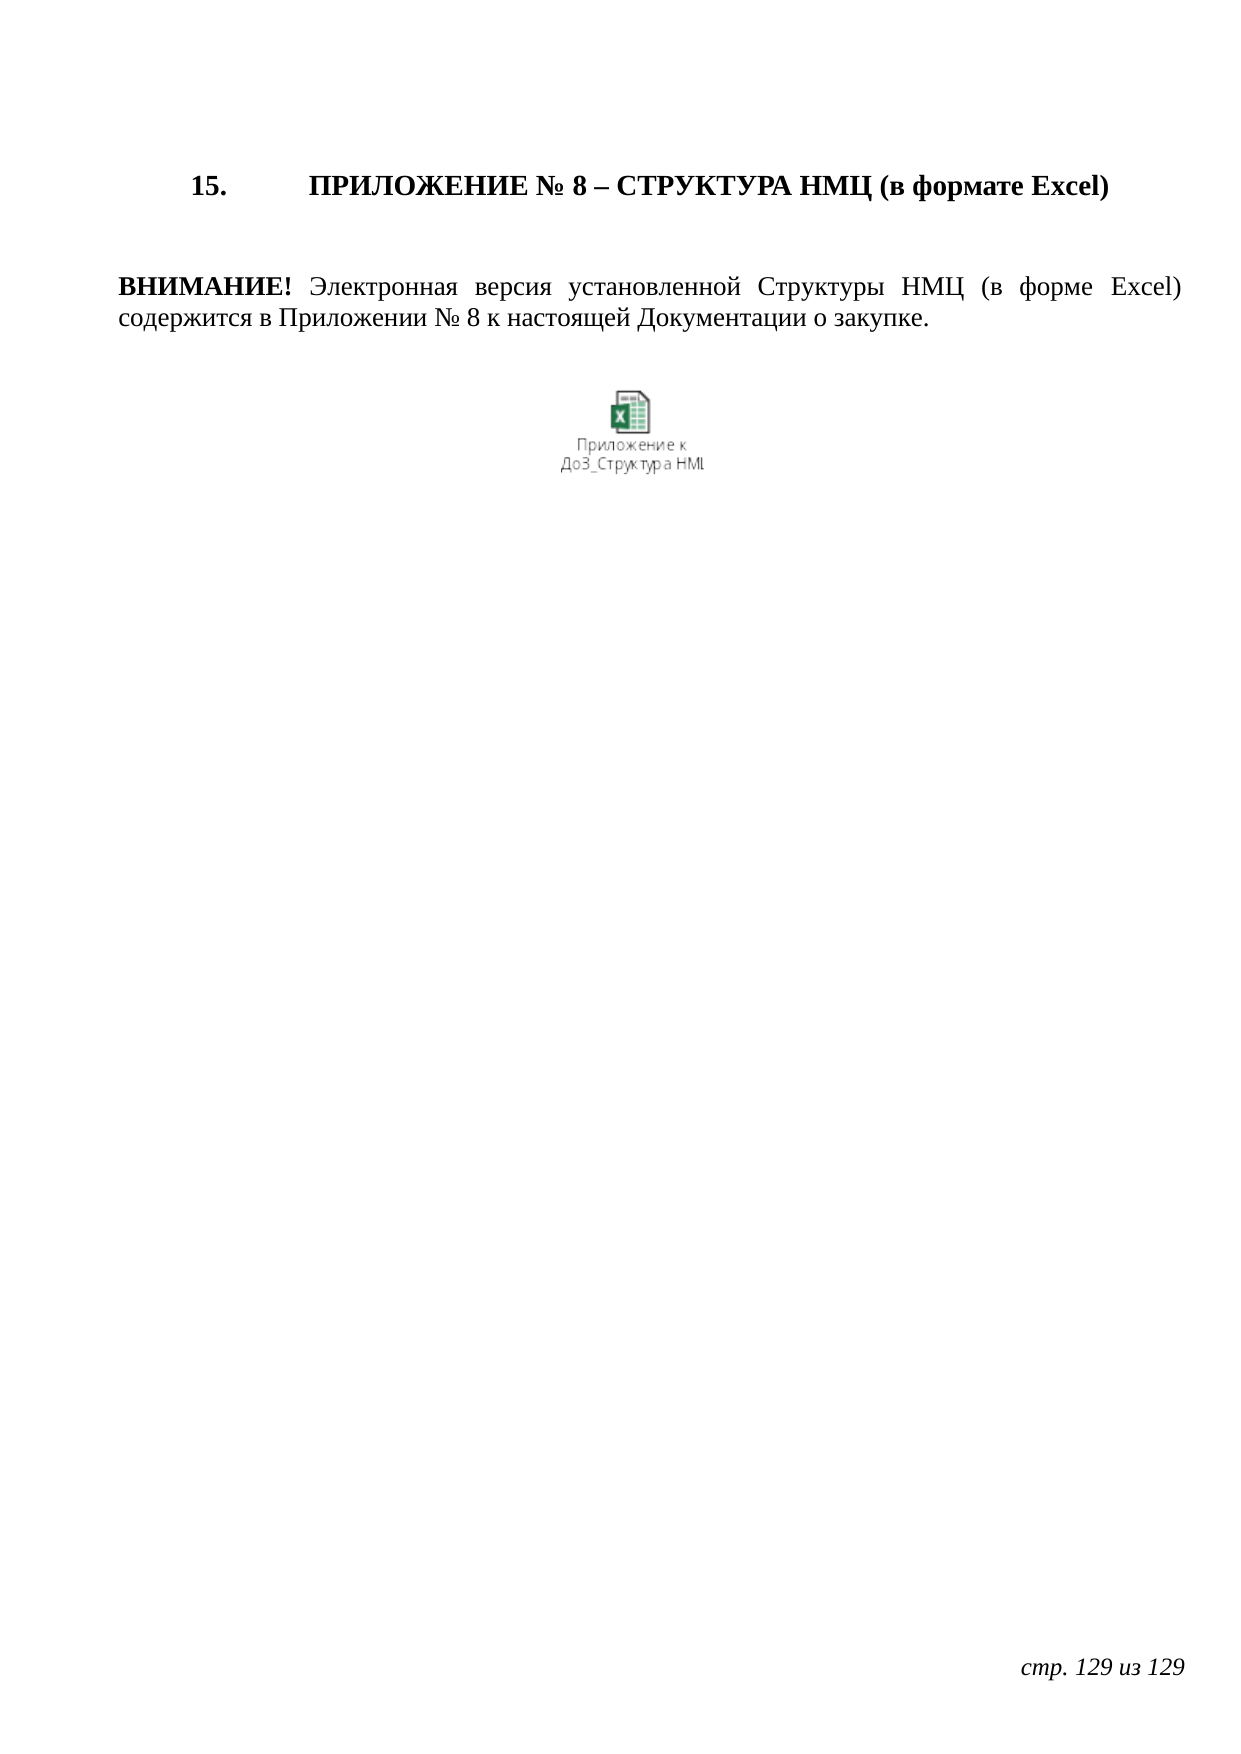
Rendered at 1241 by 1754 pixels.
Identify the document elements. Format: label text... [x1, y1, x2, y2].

text ВНИМАНИЕ! Электронная версия установленной Структуры НМЦ (в форме Excel) содержится в Приложении № 8 к настоящей Документации о закупке. [118, 270, 1181, 333]
subtitle ПРИЛОЖЕНИЕ № 8 – СТРУКТУРА НМЦ (в формате Excel) [118, 168, 1181, 202]
